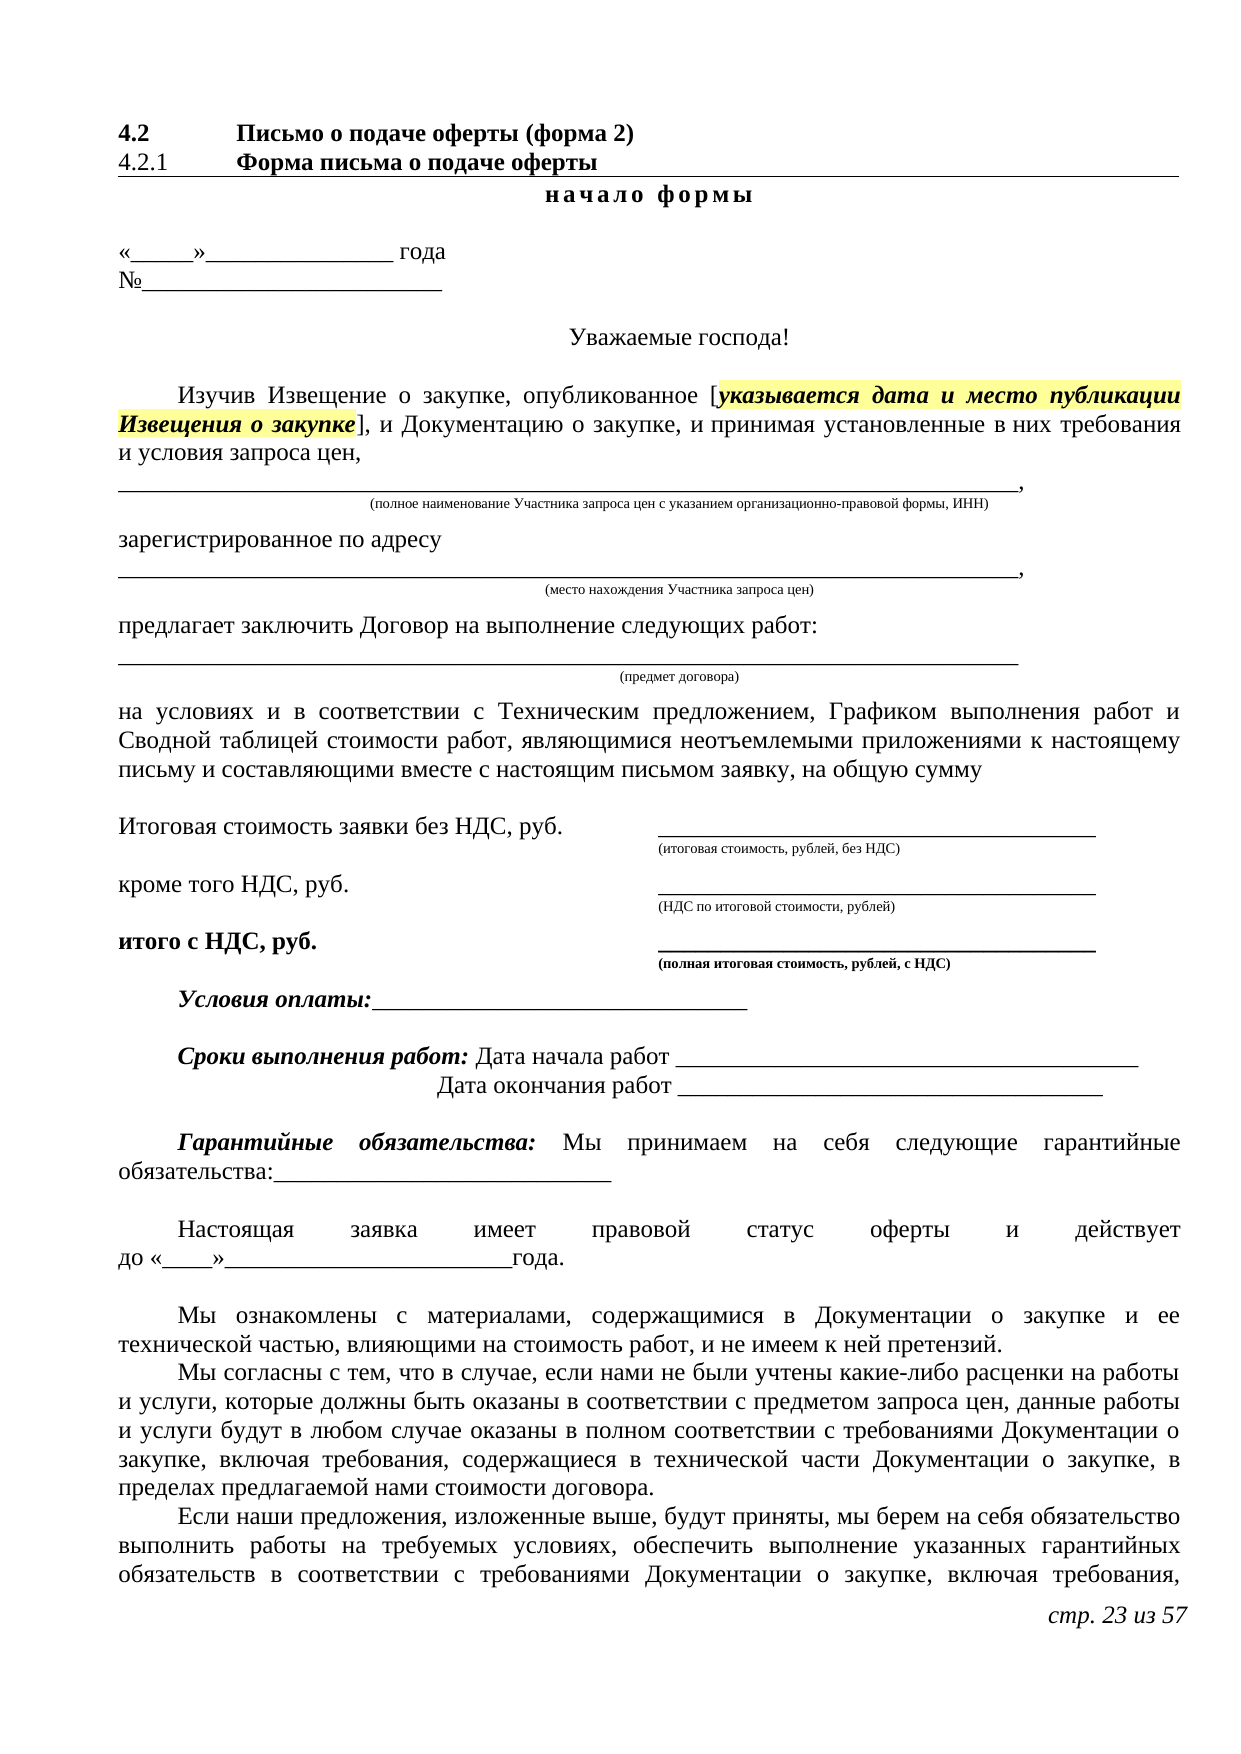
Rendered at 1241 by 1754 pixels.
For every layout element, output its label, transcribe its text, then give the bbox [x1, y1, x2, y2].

text (место нахождения Участника запроса цен) [118, 581, 1181, 610]
text Мы ознакомлены с материалами, содержащимися в Документации о закупке и ее технической частью, влияющими на стоимость работ, и не имеем к ней претензий. [118, 1300, 1181, 1357]
text Сроки выполнения работ: Дата начала работ _____________________________________ [118, 1041, 1181, 1070]
table_cell ___________________________________ (полная итоговая стоимость, рублей, с НДС) [647, 926, 1187, 984]
subtitle Письмо о подаче оферты (форма 2) [118, 118, 1181, 147]
table_header Итоговая стоимость заявки без НДС, руб. [107, 811, 647, 869]
text ________________________________________________________________________, [118, 552, 1181, 581]
text Форма письма о подаче оферты [118, 147, 1181, 176]
table_cell кроме того НДС, руб. [107, 869, 647, 926]
table_header ___________________________________ (итоговая стоимость, рублей, без НДС) [647, 811, 1187, 869]
text Условия оплаты:______________________________ [118, 984, 1181, 1012]
text Дата окончания работ __________________________________ [118, 1070, 1181, 1099]
text Уважаемые господа! [118, 322, 1181, 351]
text ________________________________________________________________________ [118, 639, 1181, 667]
table_cell ___________________________________ (НДС по итоговой стоимости, рублей) [647, 869, 1187, 926]
text зарегистрированное по адресу [118, 524, 1181, 552]
text Изучив Извещение о закупке, опубликованное [указывается дата и место публикации Извещения о закупке], и Документацию о закупке, и принимая установленные в них требования и условия запроса цен, [118, 380, 1181, 466]
text Гарантийные обязательства: Мы принимаем на себя следующие гарантийные обязательства:___________________________ [118, 1127, 1181, 1185]
text начало формы [118, 177, 1179, 207]
text (предмет договора) [118, 667, 1181, 696]
text ________________________________________________________________________, [118, 466, 1181, 495]
text №________________________ [118, 265, 635, 294]
text Настоящая заявка имеет правовой статус оферты и действует до «____»_______________________года. [118, 1214, 1181, 1271]
text предлагает заключить Договор на выполнение следующих работ: [118, 610, 1181, 639]
text «_____»_______________ года [118, 236, 635, 265]
table_cell итого с НДС, руб. [107, 926, 647, 984]
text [118, 1501, 1181, 1587]
text (полное наименование Участника запроса цен с указанием организационно-правовой формы, ИНН) [118, 495, 1181, 524]
text на условиях и в соответствии с Техническим предложением, Графиком выполнения работ и Сводной таблицей стоимости работ, являющимися неотъемлемыми приложениями к настоящему письму и составляющими вместе с настоящим письмом заявку, на общую сумму [118, 696, 1181, 782]
text Мы согласны с тем, что в случае, если нами не были учтены какие-либо расценки на работы и услуги, которые должны быть оказаны в соответствии с предметом запроса цен, данные работы и услуги будут в любом случае оказаны в полном соответствии с требованиями Документации о закупке, включая требования, содержащиеся в технической части Документации о закупке, в пределах предлагаемой нами стоимости договора. [118, 1357, 1181, 1501]
